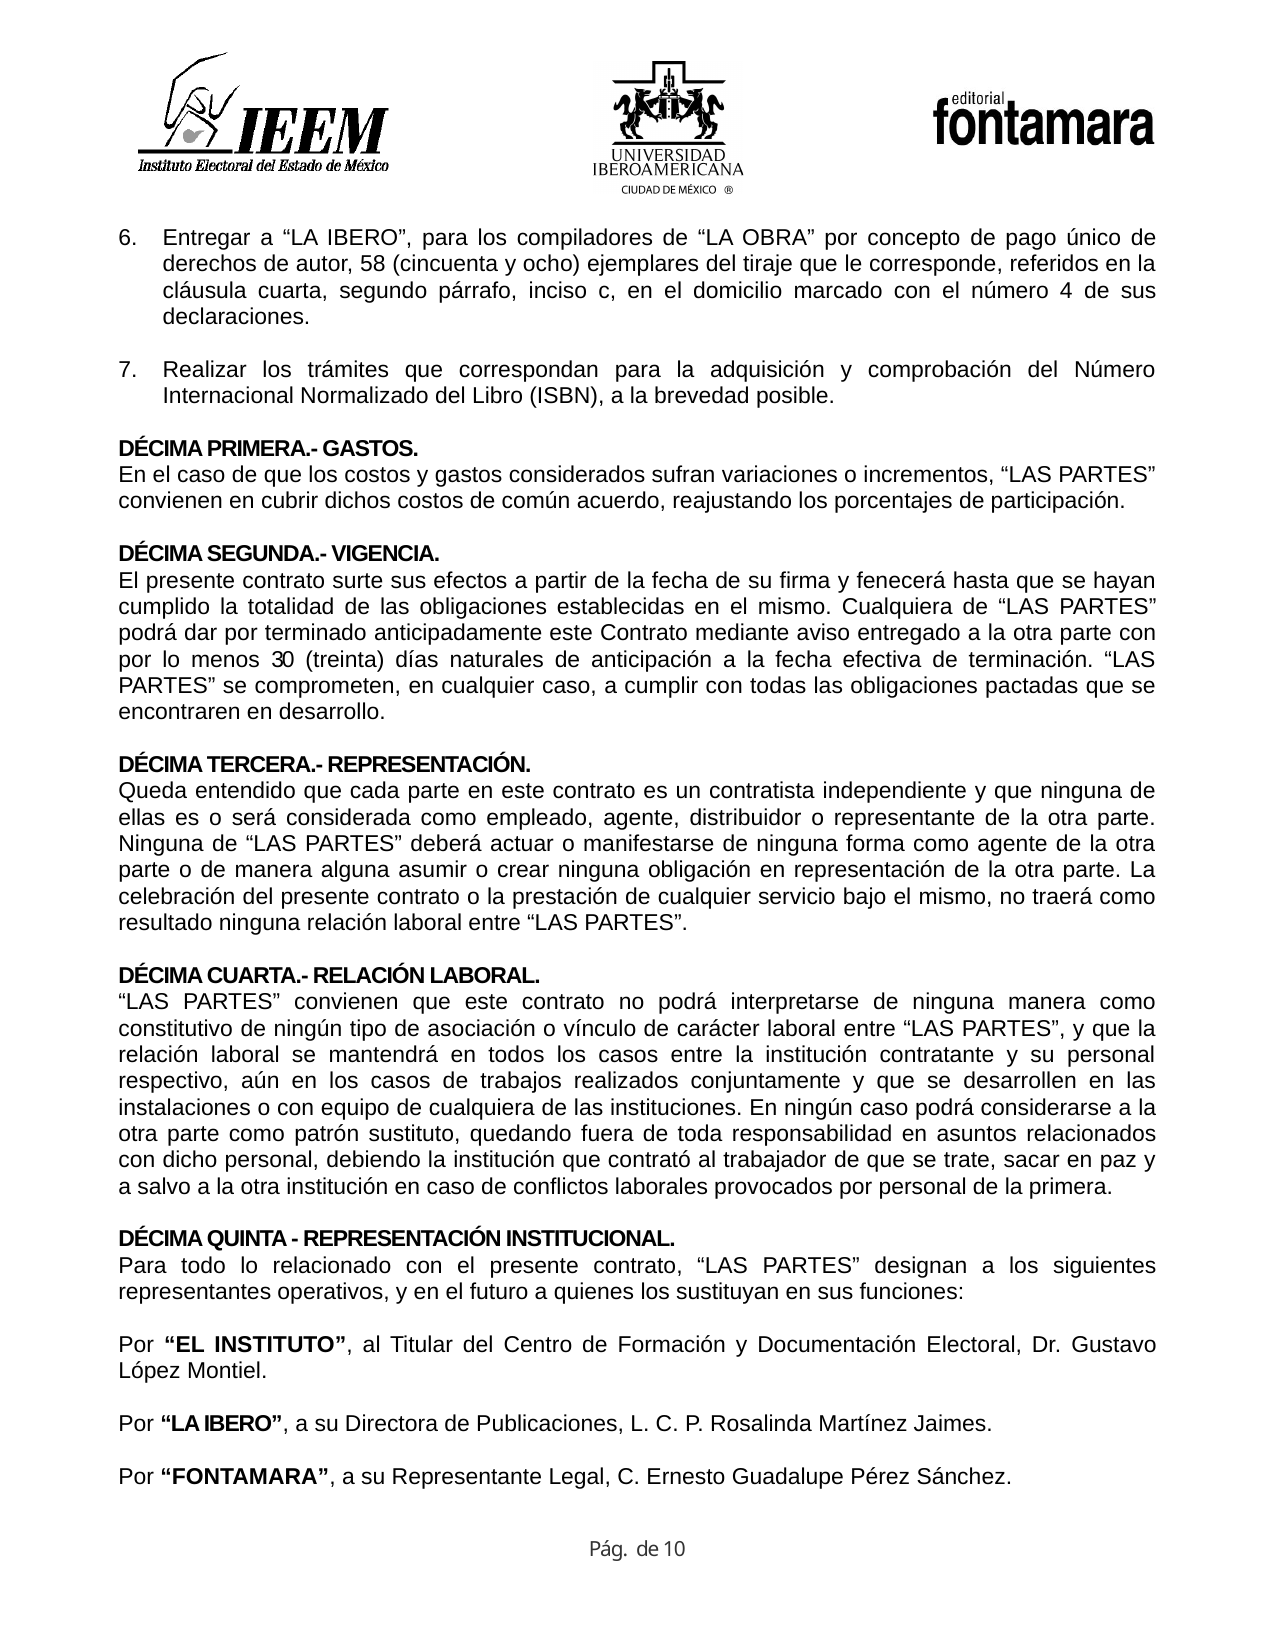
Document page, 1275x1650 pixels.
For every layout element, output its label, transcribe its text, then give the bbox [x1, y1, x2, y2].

text Queda entendido que cada parte en este contrato es un contratista independiente y que ninguna de ellas es o será considerada como empleado, agente, distribuidor o representante de la otra parte. Ninguna de “LAS PARTES” deberá actuar o manifestarse de ninguna forma como agente de la otra parte o de manera alguna asumir o crear ninguna obligación en representación de la otra parte. La celebración del presente contrato o la prestación de cualquier servicio bajo el mismo, no traerá como resultado ninguna relación laboral entre “LAS PARTES”. [118, 777, 1157, 936]
text DÉCIMA QUINTA - REPRESENTACIÓN INSTITUCIONAL. [118, 1225, 1157, 1252]
list Entregar a “LA IBERO”, para los compiladores de “LA OBRA” por concepto de pago único de derechos de autor, 58 (cincuenta y ocho) ejemplares del tiraje que le corresponde, referidos en la cláusula cuarta, segundo párrafo, inciso c, en el domicilio marcado con el número 4 de sus declaraciones. [118, 224, 1157, 329]
text El presente contrato surte sus efectos a partir de la fecha de su firma y fenecerá hasta que se hayan cumplido la totalidad de las obligaciones establecidas en el mismo. Cualquiera de “LAS PARTES” podrá dar por terminado anticipadamente este Contrato mediante aviso entregado a la otra parte con por lo menos 30 (treinta) días naturales de anticipación a la fecha efectiva de terminación. “LAS PARTES” se comprometen, en cualquier caso, a cumplir con todas las obligaciones pactadas que se encontraren en desarrollo. [118, 567, 1157, 725]
text En el caso de que los costos y gastos considerados sufran variaciones o incrementos, “LAS PARTES” convienen en cubrir dichos costos de común acuerdo, reajustando los porcentajes de participación. [118, 461, 1157, 514]
text DÉCIMA TERCERA.- REPRESENTACIÓN. [118, 751, 1157, 777]
text DÉCIMA PRIMERA.- GASTOS. [118, 435, 1157, 461]
text DÉCIMA CUARTA.- RELACIÓN LABORAL. [118, 962, 1157, 988]
text Por “LA IBERO”, a su Directora de Publicaciones, L. C. P. Rosalinda Martínez Jaimes. [118, 1410, 1157, 1436]
text DÉCIMA SEGUNDA.- VIGENCIA. [118, 540, 1157, 567]
picture [130, 43, 394, 175]
text Por “EL INSTITUTO”, al Titular del Centro de Formación y Documentación Electoral, Dr. Gustavo López Montiel. [118, 1331, 1157, 1383]
list Realizar los trámites que correspondan para la adquisición y comprobación del Número Internacional Normalizado del Libro (ISBN), a la brevedad posible. [118, 356, 1157, 408]
picture [932, 87, 1157, 150]
text Para todo lo relacionado con el presente contrato, “LAS PARTES” designan a los siguientes representantes operativos, y en el futuro a quienes los sustituyan en sus funciones: [118, 1252, 1157, 1304]
picture [593, 61, 744, 194]
text “LAS PARTES” convienen que este contrato no podrá interpretarse de ninguna manera como constitutivo de ningún tipo de asociación o vínculo de carácter laboral entre “LAS PARTES”, y que la relación laboral se mantendrá en todos los casos entre la institución contratante y su personal respectivo, aún en los casos de trabajos realizados conjuntamente y que se desarrollen en las instalaciones o con equipo de cualquiera de las instituciones. En ningún caso podrá considerarse a la otra parte como patrón sustituto, quedando fuera de toda responsabilidad en asuntos relacionados con dicho personal, debiendo la institución que contrató al trabajador de que se trate, sacar en paz y a salvo a la otra institución en caso de conflictos laborales provocados por personal de la primera. [118, 988, 1157, 1199]
text Por “FONTAMARA”, a su Representante Legal, C. Ernesto Guadalupe Pérez Sánchez. [118, 1463, 1157, 1489]
